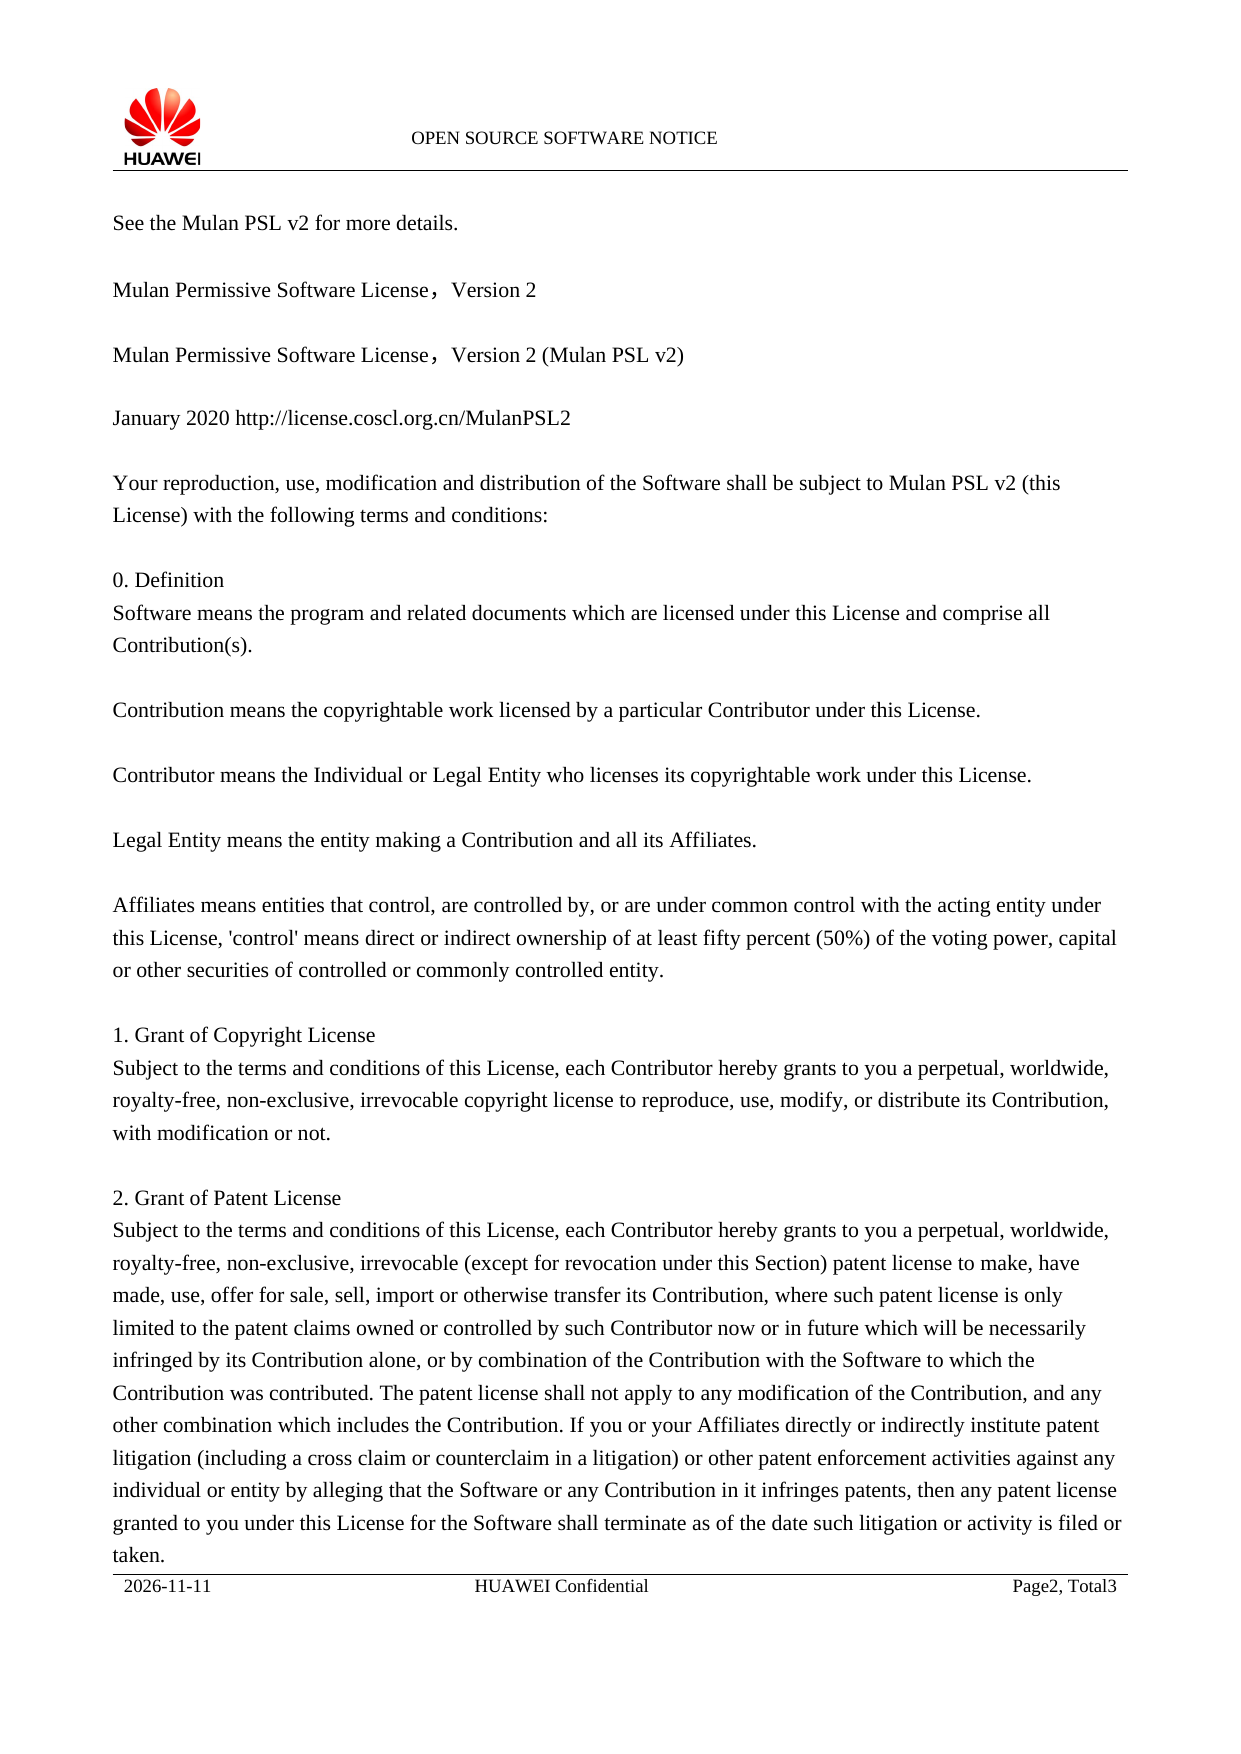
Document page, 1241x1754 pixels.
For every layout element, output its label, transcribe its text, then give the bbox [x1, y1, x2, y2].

text Your reproduction, use, modification and distribution of the Software shall be subject to Mulan PSL v2 (this License) with the following terms and conditions: [112, 466, 1128, 531]
text Subject to the terms and conditions of this License, each Contributor hereby grants to you a perpetual, worldwide, royalty-free, non-exclusive, irrevocable (except for revocation under this Section) patent license to make, have made, use, offer for sale, sell, import or otherwise transfer its Contribution, where such patent license is only limited to the patent claims owned or controlled by such Contributor now or in future which will be necessarily infringed by its Contribution alone, or by combination of the Contribution with the Software to which the Contribution was contributed. The patent license shall not apply to any modification of the Contribution, and any other combination which includes the Contribution. If you or your Affiliates directly or indirectly institute patent litigation (including a cross claim or counterclaim in a litigation) or other patent enforcement activities against any individual or entity by alleging that the Software or any Contribution in it infringes patents, then any patent license granted to you under this License for the Software shall terminate as of the date such litigation or activity is filed or taken. [112, 1214, 1128, 1571]
text Software means the program and related documents which are licensed under this License and comprise all Contribution(s). [112, 596, 1128, 661]
text 0. Definition [112, 564, 1128, 596]
text Contribution means the copyrightable work licensed by a particular Contributor under this License. [112, 694, 1128, 726]
text Legal Entity means the entity making a Contribution and all its Affiliates. [112, 824, 1128, 856]
picture [124, 88, 201, 165]
text 2. Grant of Patent License [112, 1181, 1128, 1214]
text Subject to the terms and conditions of this License, each Contributor hereby grants to you a perpetual, worldwide, royalty-free, non-exclusive, irrevocable copyright license to reproduce, use, modify, or distribute its Contribution, with modification or not. [112, 1051, 1128, 1149]
text Affiliates means entities that control, are controlled by, or are under common control with the acting entity under this License, 'control' means direct or indirect ownership of at least fifty percent (50%) of the voting power, capital or other securities of controlled or commonly controlled entity. [112, 889, 1128, 986]
text See the Mulan PSL v2 for more details. [112, 206, 1128, 239]
text 1. Grant of Copyright License [112, 1019, 1128, 1051]
text Contributor means the Individual or Legal Entity who licenses its copyrightable work under this License. [112, 759, 1128, 791]
text Mulan Permissive Software License，Version 2 [112, 271, 1128, 304]
text Mulan Permissive Software License，Version 2 (Mulan PSL v2) [112, 336, 1128, 369]
text January 2020 http://license.coscl.org.cn/MulanPSL2 [112, 401, 1128, 434]
